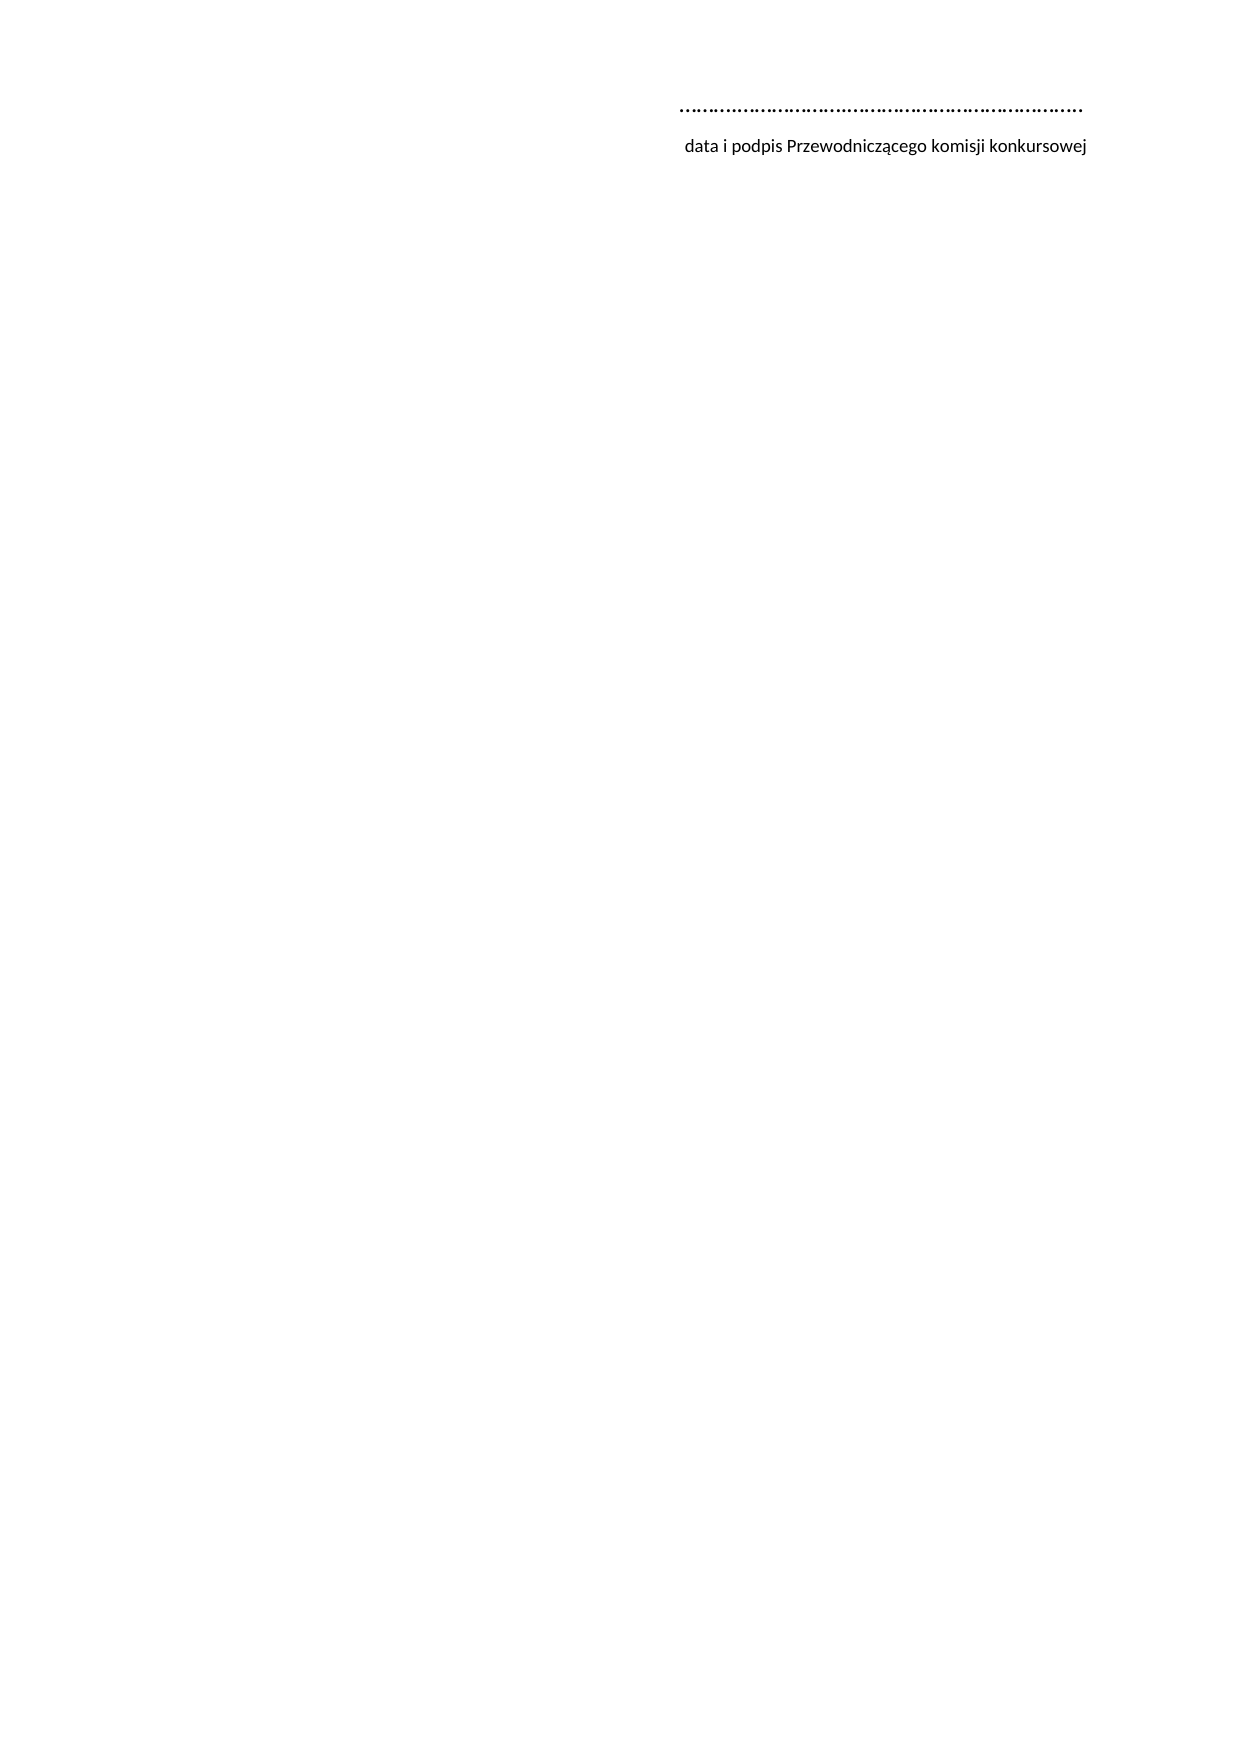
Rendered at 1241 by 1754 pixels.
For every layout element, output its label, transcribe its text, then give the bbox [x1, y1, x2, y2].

text data i podpis Przewodniczącego komisji konkursowej [679, 134, 1093, 157]
text ……….……………….………………………………….. [679, 89, 1093, 119]
